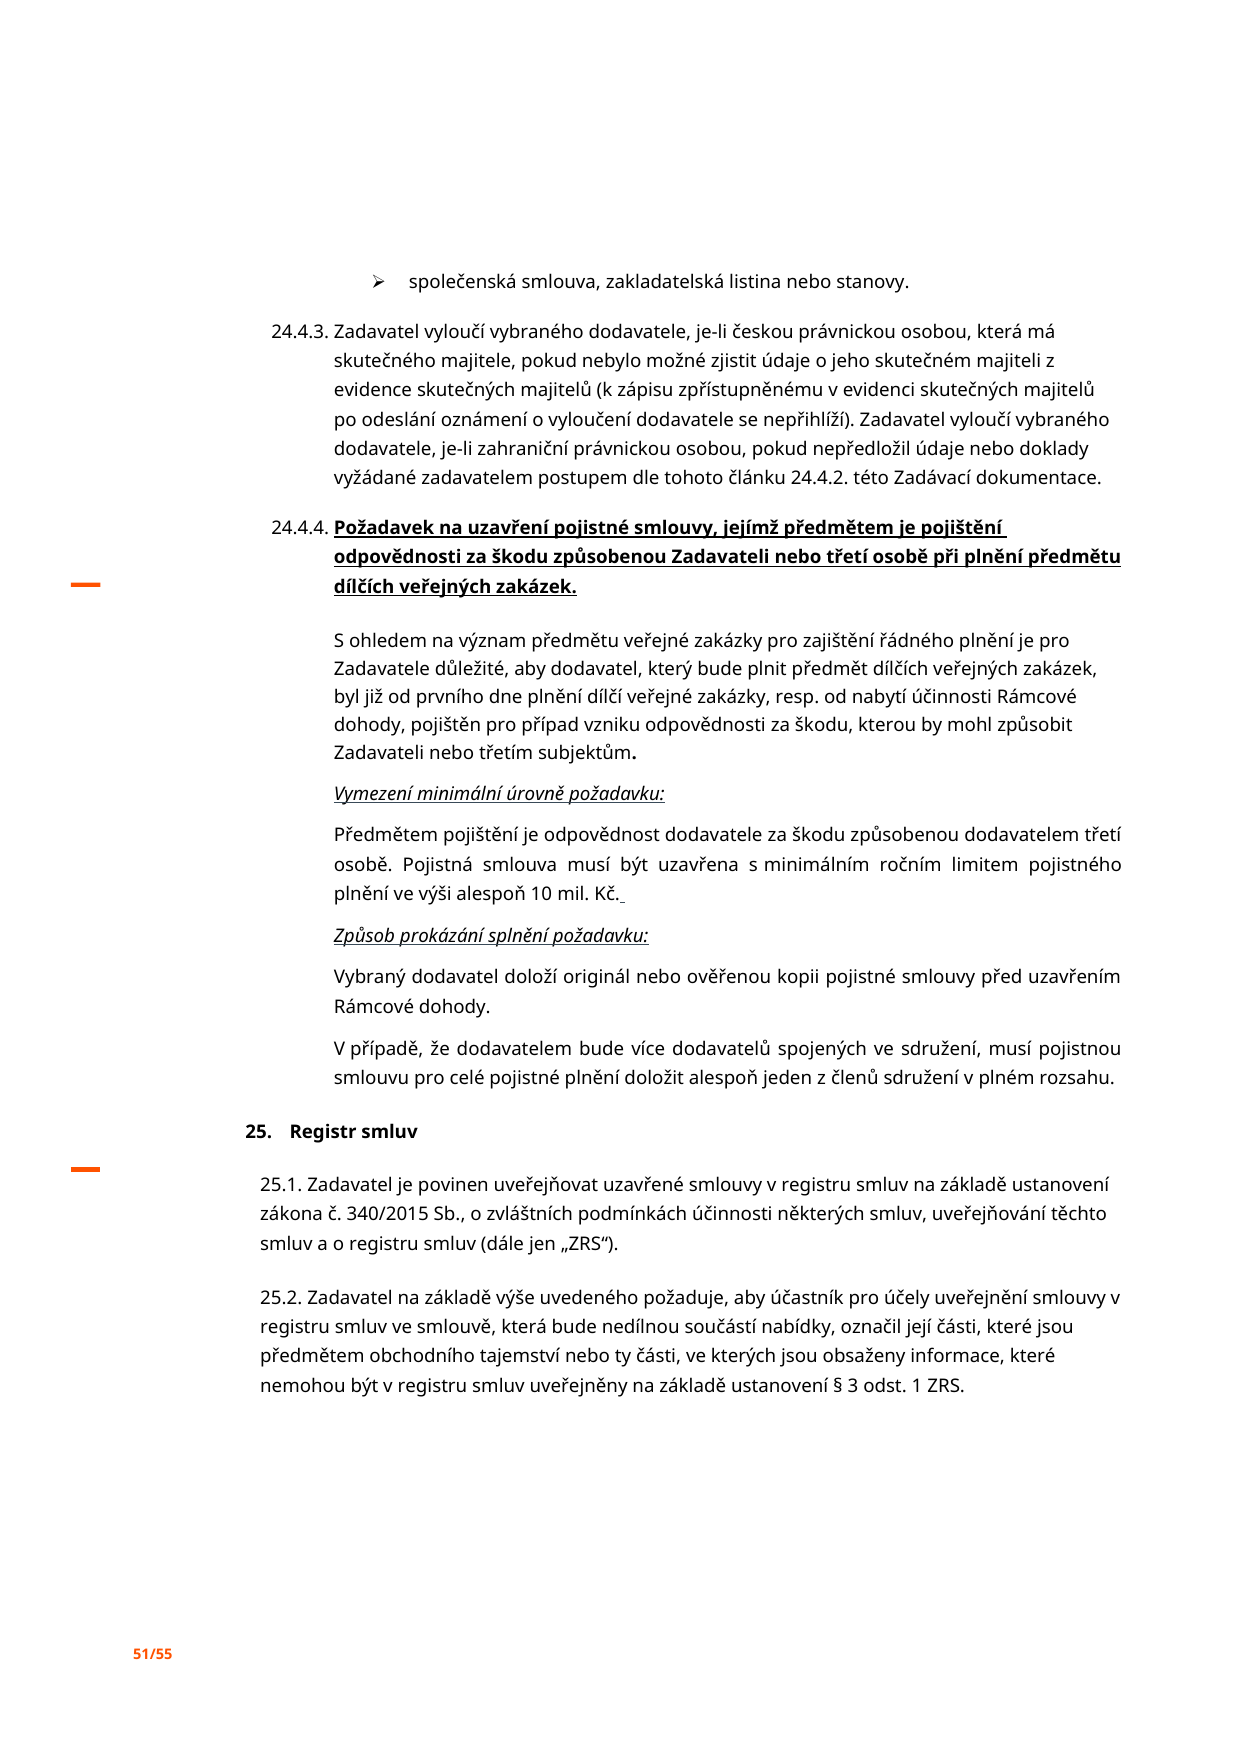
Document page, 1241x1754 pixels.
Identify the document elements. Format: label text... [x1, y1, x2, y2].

text Vymezení minimální úrovně požadavku: [334, 780, 1122, 806]
text Registr smluv [245, 1118, 1122, 1144]
text Vybraný dodavatel doloží originál nebo ověřenou kopii pojistné smlouvy před uzavřením Rámcové dohody. [334, 964, 1122, 1019]
list S ohledem na význam předmětu veřejné zakázky pro zajištění řádného plnění je pro Zadavatele důležité, aby dodavatel, který bude plnit předmět dílčích veřejných zakázek, byl již od prvního dne plnění dílčí veřejné zakázky, resp. od nabytí účinnosti Rámcové dohody, pojištěn pro případ vzniku odpovědnosti za škodu, kterou by mohl způsobit Zadavateli nebo třetím subjektům. [334, 627, 1122, 765]
text Zadavatel na základě výše uvedeného požaduje, aby účastník pro účely uveřejnění smlouvy v registru smluv ve smlouvě, která bude nedílnou součástí nabídky, označil její části, které jsou předmětem obchodního tajemství nebo ty části, ve kterých jsou obsaženy informace, které nemohou být v registru smluv uveřejněny na základě ustanovení § 3 odst. 1 ZRS. [260, 1284, 1122, 1398]
list společenská smlouva, zakladatelská listina nebo stanovy. [371, 268, 1122, 293]
text Požadavek na uzavření pojistné smlouvy, jejímž předmětem je pojištění odpovědnosti za škodu způsobenou Zadavateli nebo třetí osobě při plnění předmětu dílčích veřejných zakázek. [334, 514, 1122, 599]
text V případě, že dodavatelem bude více dodavatelů spojených ve sdružení, musí pojistnou smlouvu pro celé pojistné plnění doložit alespoň jeden z členů sdružení v plném rozsahu. [334, 1035, 1122, 1090]
text Způsob prokázání splnění požadavku: [334, 922, 1122, 948]
text Předmětem pojištění je odpovědnost dodavatele za škodu způsobenou dodavatelem třetí osobě. Pojistná smlouva musí být uzavřena s minimálním ročním limitem pojistného plnění ve výši alespoň 10 mil. Kč. [334, 822, 1122, 906]
text Zadavatel vyloučí vybraného dodavatele, je-li českou právnickou osobou, která má skutečného majitele, pokud nebylo možné zjistit údaje o jeho skutečném majiteli z evidence skutečných majitelů (k zápisu zpřístupněnému v evidenci skutečných majitelů po odeslání oznámení o vyloučení dodavatele se nepřihlíží). Zadavatel vyloučí vybraného dodavatele, je-li zahraniční právnickou osobou, pokud nepředložil údaje nebo doklady vyžádané zadavatelem postupem dle tohoto článku 24.4.2. této Zadávací dokumentace. [334, 318, 1122, 490]
text Zadavatel je povinen uveřejňovat uzavřené smlouvy v registru smluv na základě ustanovení zákona č. 340/2015 Sb., o zvláštních podmínkách účinnosti některých smluv, uveřejňování těchto smluv a o registru smluv (dále jen „ZRS“). [260, 1171, 1122, 1256]
